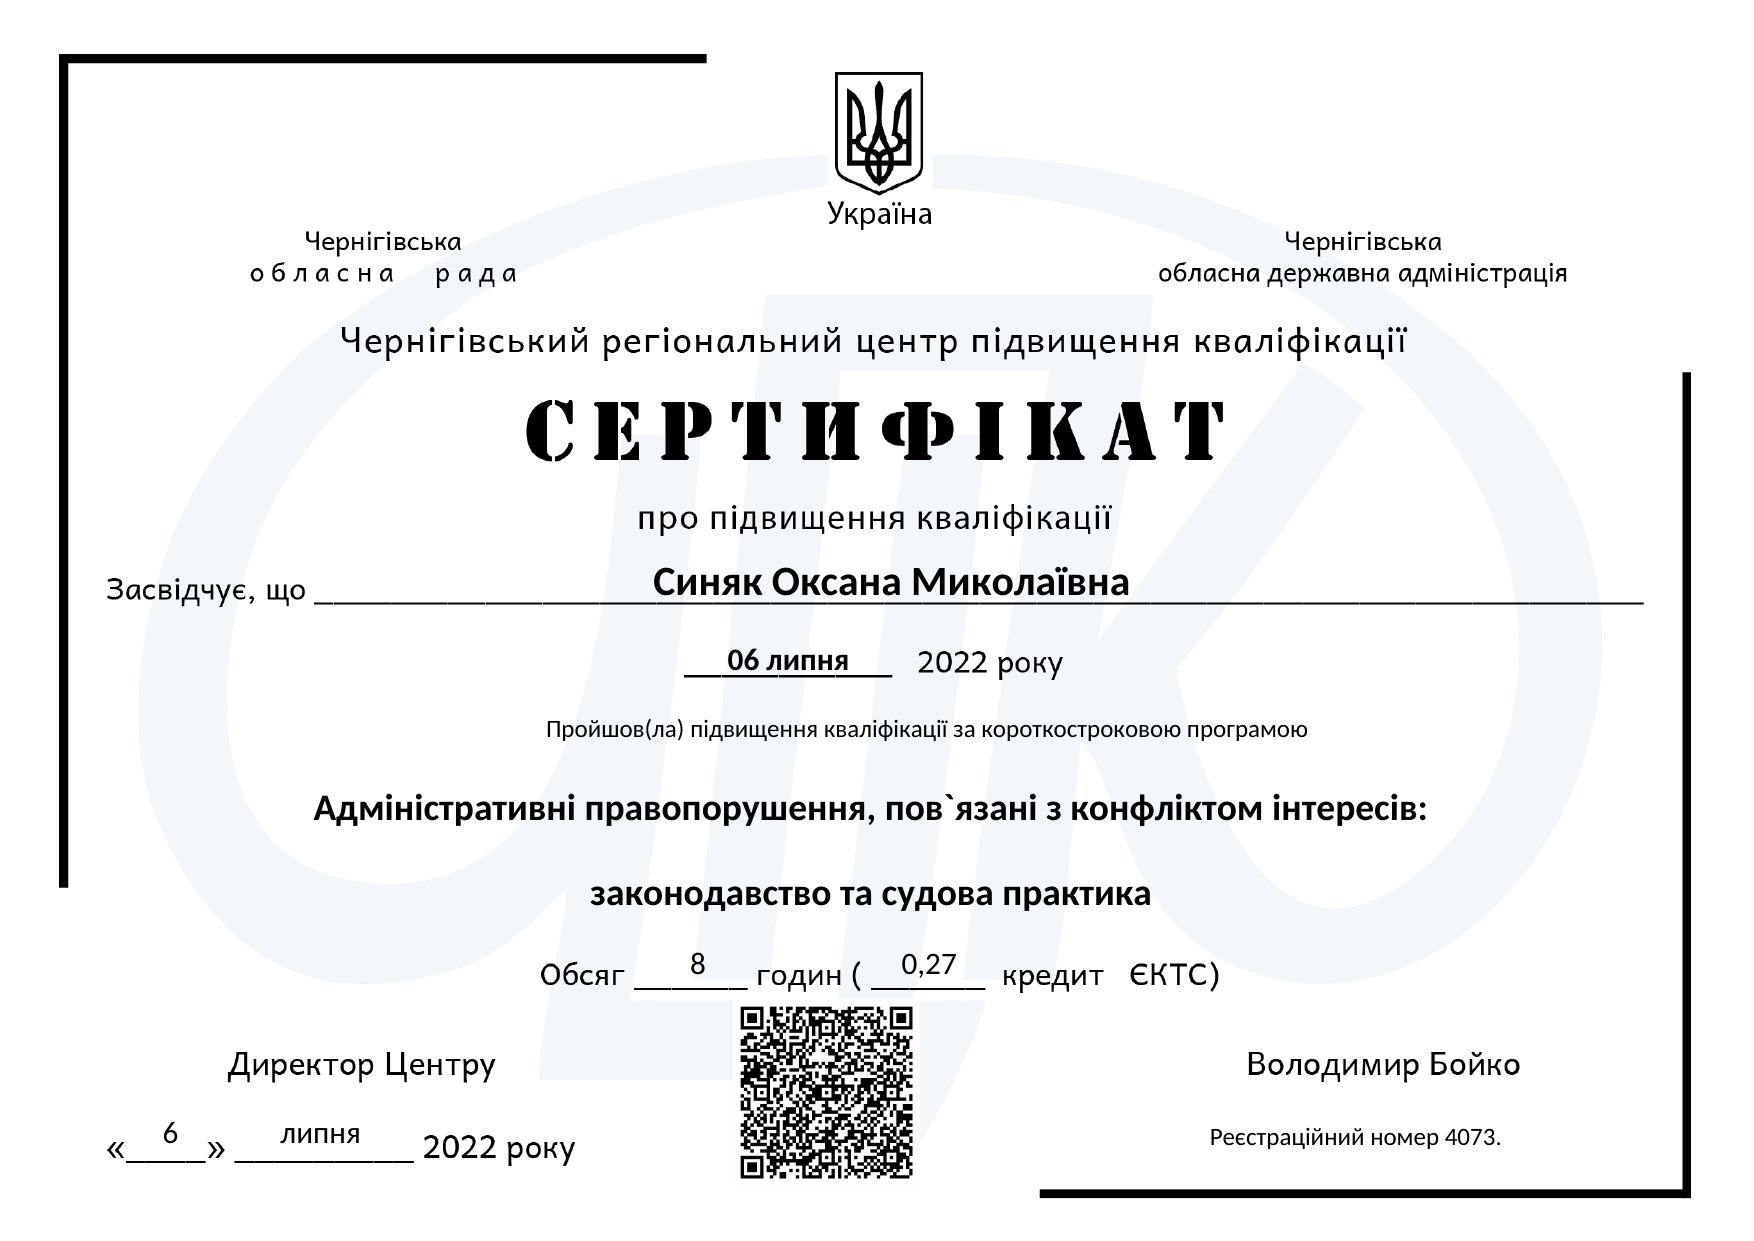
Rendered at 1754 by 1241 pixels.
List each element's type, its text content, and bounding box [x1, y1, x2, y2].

picture [59, 54, 1691, 555]
picture [59, 606, 1691, 1205]
text Реєстраційний номер 4073. [1166, 1121, 1754, 1151]
text Синяк Оксана Миколаївна [29, 555, 1754, 606]
text Пройшов(ла) підвищення кваліфікації за короткостроковою програмою [472, 714, 1754, 744]
